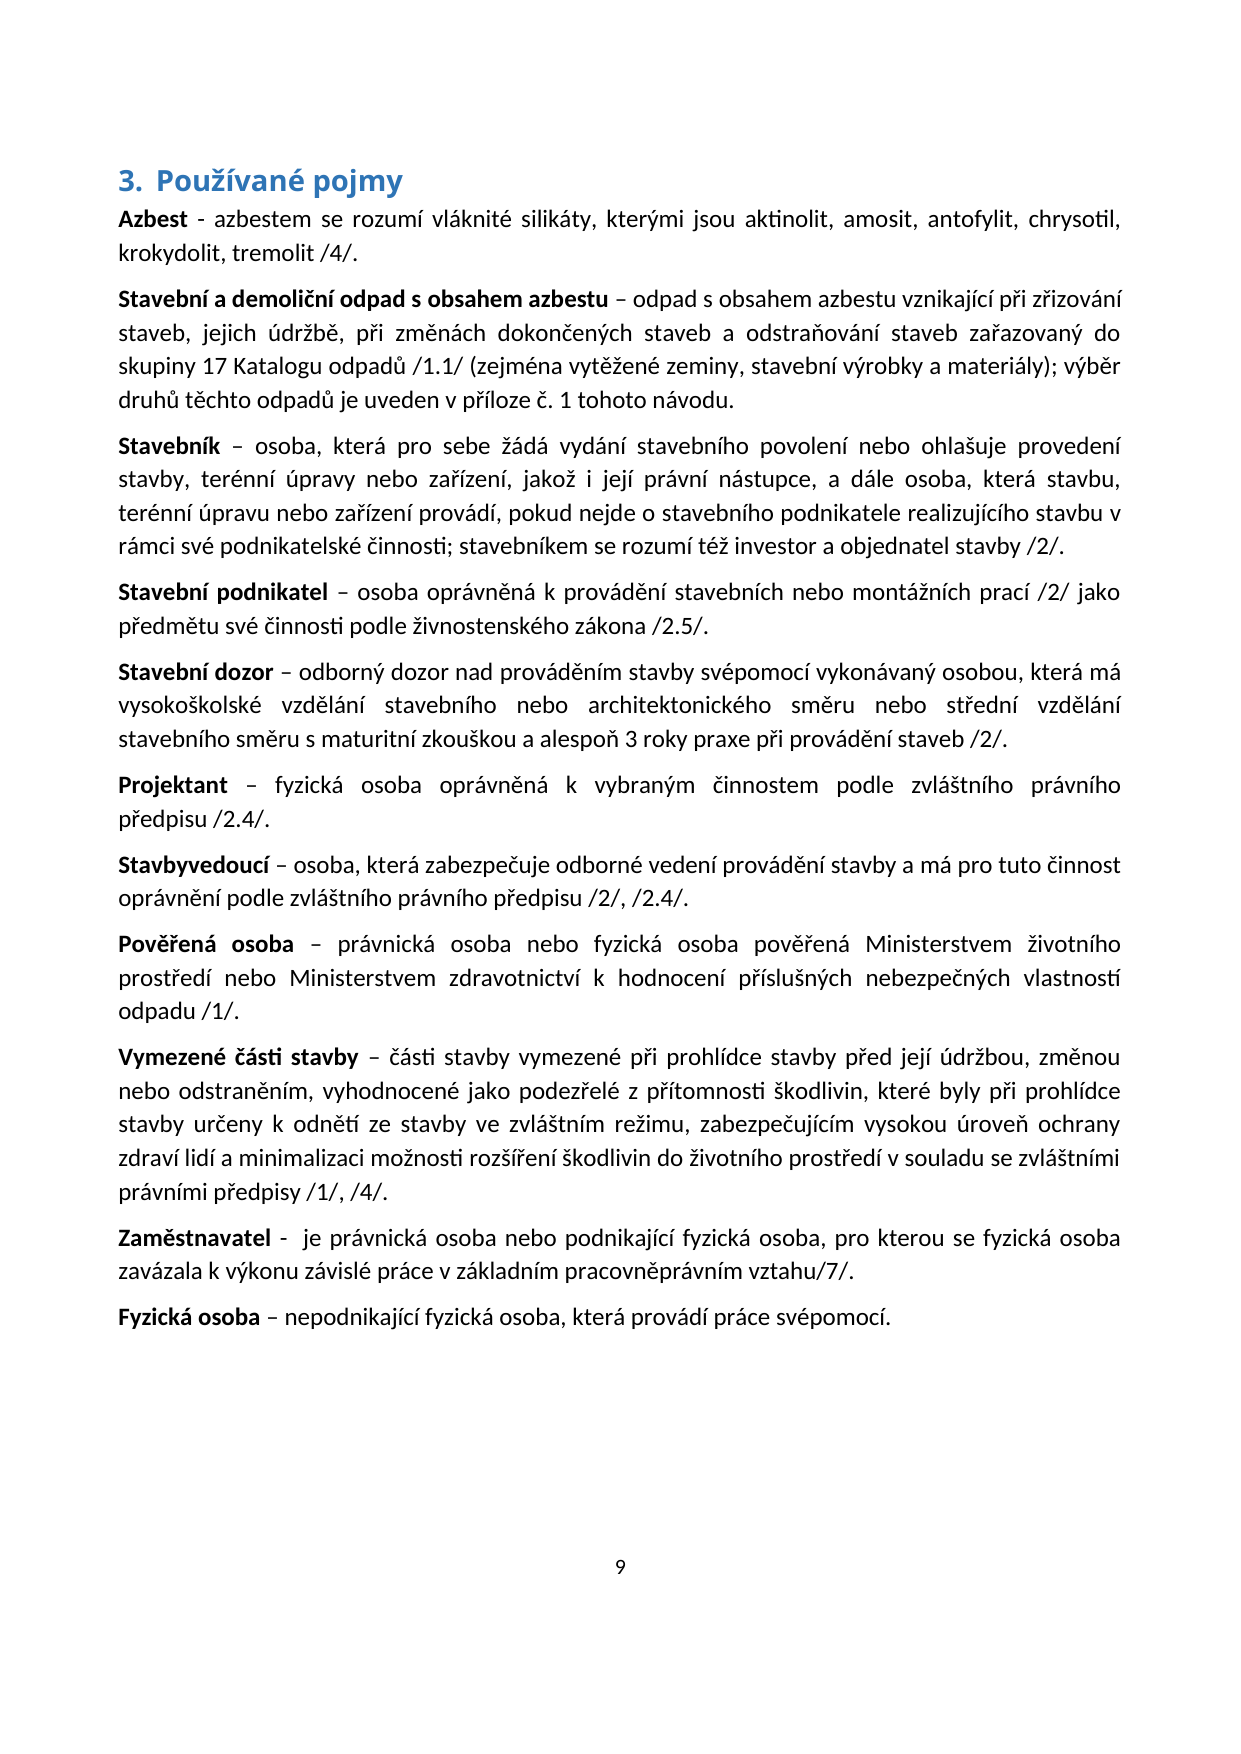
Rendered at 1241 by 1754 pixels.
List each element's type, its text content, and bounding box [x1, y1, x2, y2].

text Stavbyvedoucí – osoba, která zabezpečuje odborné vedení provádění stavby a má pro tuto činnost oprávnění podle zvláštního právního předpisu /2/, /2.4/. [118, 849, 1122, 913]
text Vymezené části stavby – části stavby vymezené při prohlídce stavby před její údržbou, změnou nebo odstraněním, vyhodnocené jako podezřelé z přítomnosti škodlivin, které byly při prohlídce stavby určeny k odnětí ze stavby ve zvláštním režimu, zabezpečujícím vysokou úroveň ochrany zdraví lidí a minimalizaci možnosti rozšíření škodlivin do životního prostředí v souladu se zvláštními právními předpisy /1/, /4/. [118, 1042, 1122, 1206]
text Fyzická osoba – nepodnikající fyzická osoba, která provádí práce svépomocí. [118, 1301, 1122, 1332]
text Stavebník – osoba, která pro sebe žádá vydání stavebního povolení nebo ohlašuje provedení stavby, terénní úpravy nebo zařízení, jakož i její právní nástupce, a dále osoba, která stavbu, terénní úpravu nebo zařízení provádí, pokud nejde o stavebního podnikatele realizujícího stavbu v rámci své podnikatelské činnosti; stavebníkem se rozumí též investor a objednatel stavby /2/. [118, 430, 1122, 561]
subtitle Používané pojmy [118, 160, 1122, 199]
text Stavební dozor – odborný dozor nad prováděním stavby svépomocí vykonávaný osobou, která má vysokoškolské vzdělání stavebního nebo architektonického směru nebo střední vzdělání stavebního směru s maturitní zkouškou a alespoň 3 roky praxe při provádění staveb /2/. [118, 656, 1122, 754]
text Projektant – fyzická osoba oprávněná k vybraným činnostem podle zvláštního právního předpisu /2.4/. [118, 769, 1122, 833]
text Pověřená osoba – právnická osoba nebo fyzická osoba pověřená Ministerstvem životního prostředí nebo Ministerstvem zdravotnictví k hodnocení příslušných nebezpečných vlastností odpadu /1/. [118, 928, 1122, 1026]
text Azbest - azbestem se rozumí vláknité silikáty, kterými jsou aktinolit, amosit, antofylit, chrysotil, krokydolit, tremolit /4/. [118, 204, 1122, 268]
text Stavební a demoliční odpad s obsahem azbestu – odpad s obsahem azbestu vznikající při zřizování staveb, jejich údržbě, při změnách dokončených staveb a odstraňování staveb zařazovaný do skupiny 17 Katalogu odpadů /1.1/ (zejména vytěžené zeminy, stavební výrobky a materiály); výběr druhů těchto odpadů je uveden v příloze č. 1 tohoto návodu. [118, 283, 1122, 414]
text Zaměstnavatel - je právnická osoba nebo podnikající fyzická osoba, pro kterou se fyzická osoba zavázala k výkonu závislé práce v základním pracovněprávním vztahu/7/. [118, 1222, 1122, 1286]
text Stavební podnikatel – osoba oprávněná k provádění stavebních nebo montážních prací /2/ jako předmětu své činnosti podle živnostenského zákona /2.5/. [118, 577, 1122, 641]
